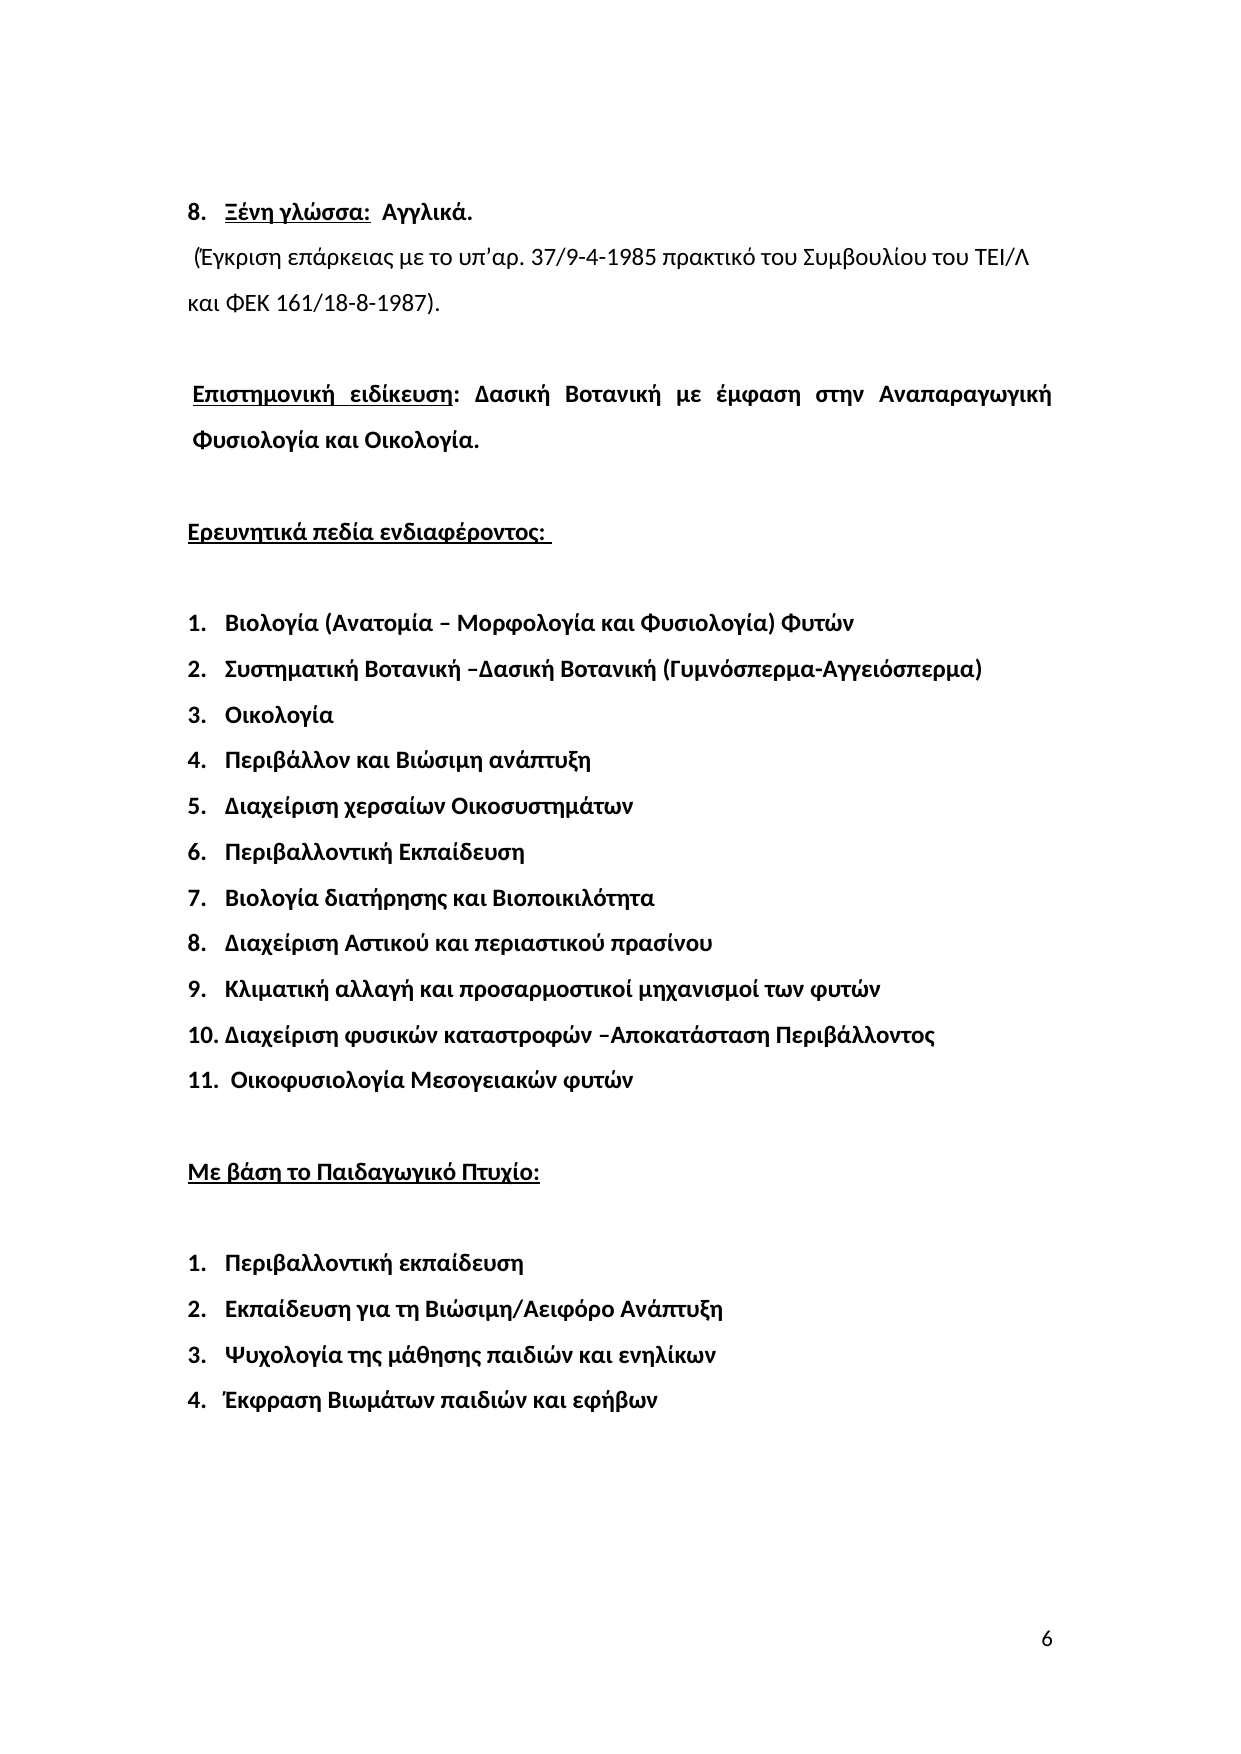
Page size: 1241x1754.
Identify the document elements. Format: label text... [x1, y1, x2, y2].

list Διαχείριση Αστικού και περιαστικού πρασίνου [187, 927, 1053, 958]
list Περιβαλλοντική Εκπαίδευση [187, 836, 1053, 866]
text Επιστημονική ειδίκευση: Δασική Βοτανική με έμφαση στην Αναπαραγωγική Φυσιολογία και Οικολογία. [192, 379, 1053, 455]
list Διαχείριση φυσικών καταστροφών –Αποκατάσταση Περιβάλλοντος [187, 1019, 1053, 1049]
list Οικολογία [187, 699, 1053, 729]
list Συστηματική Βοτανική –Δασική Βοτανική (Γυμνόσπερμα-Αγγειόσπερμα) [187, 653, 1053, 683]
list Κλιματική αλλαγή και προσαρμοστικοί μηχανισμοί των φυτών [187, 973, 1053, 1004]
list Βιολογία (Ανατομία – Μορφολογία και Φυσιολογία) Φυτών [187, 607, 1053, 638]
list Εκπαίδευση για τη Βιώσιμη/Αειφόρο Ανάπτυξη [187, 1293, 1053, 1324]
text Ερευνητικά πεδία ενδιαφέροντος: [187, 516, 1053, 546]
list Περιβάλλον και Βιώσιμη ανάπτυξη [187, 744, 1053, 775]
text (Έγκριση επάρκειας με το υπ’αρ. 37/9-4-1985 πρακτικό του Συμβουλίου του ΤΕΙ/Λ και ΦΕΚ 161/18-8-1987). [187, 241, 1053, 318]
list Ξένη γλώσσα: Αγγλικά. [187, 196, 1053, 226]
list Περιβαλλοντική εκπαίδευση [187, 1247, 1053, 1278]
list Έκφραση Βιωμάτων παιδιών και εφήβων [187, 1385, 1053, 1415]
list Οικοφυσιολογία Μεσογειακών φυτών [187, 1064, 1053, 1095]
text Με βάση το Παιδαγωγικό Πτυχίο: [187, 1156, 1053, 1187]
list Βιολογία διατήρησης και Βιοποικιλότητα [187, 882, 1053, 912]
list Διαχείριση χερσαίων Οικοσυστημάτων [187, 790, 1053, 821]
list Ψυχολογία της μάθησης παιδιών και ενηλίκων [187, 1339, 1053, 1369]
